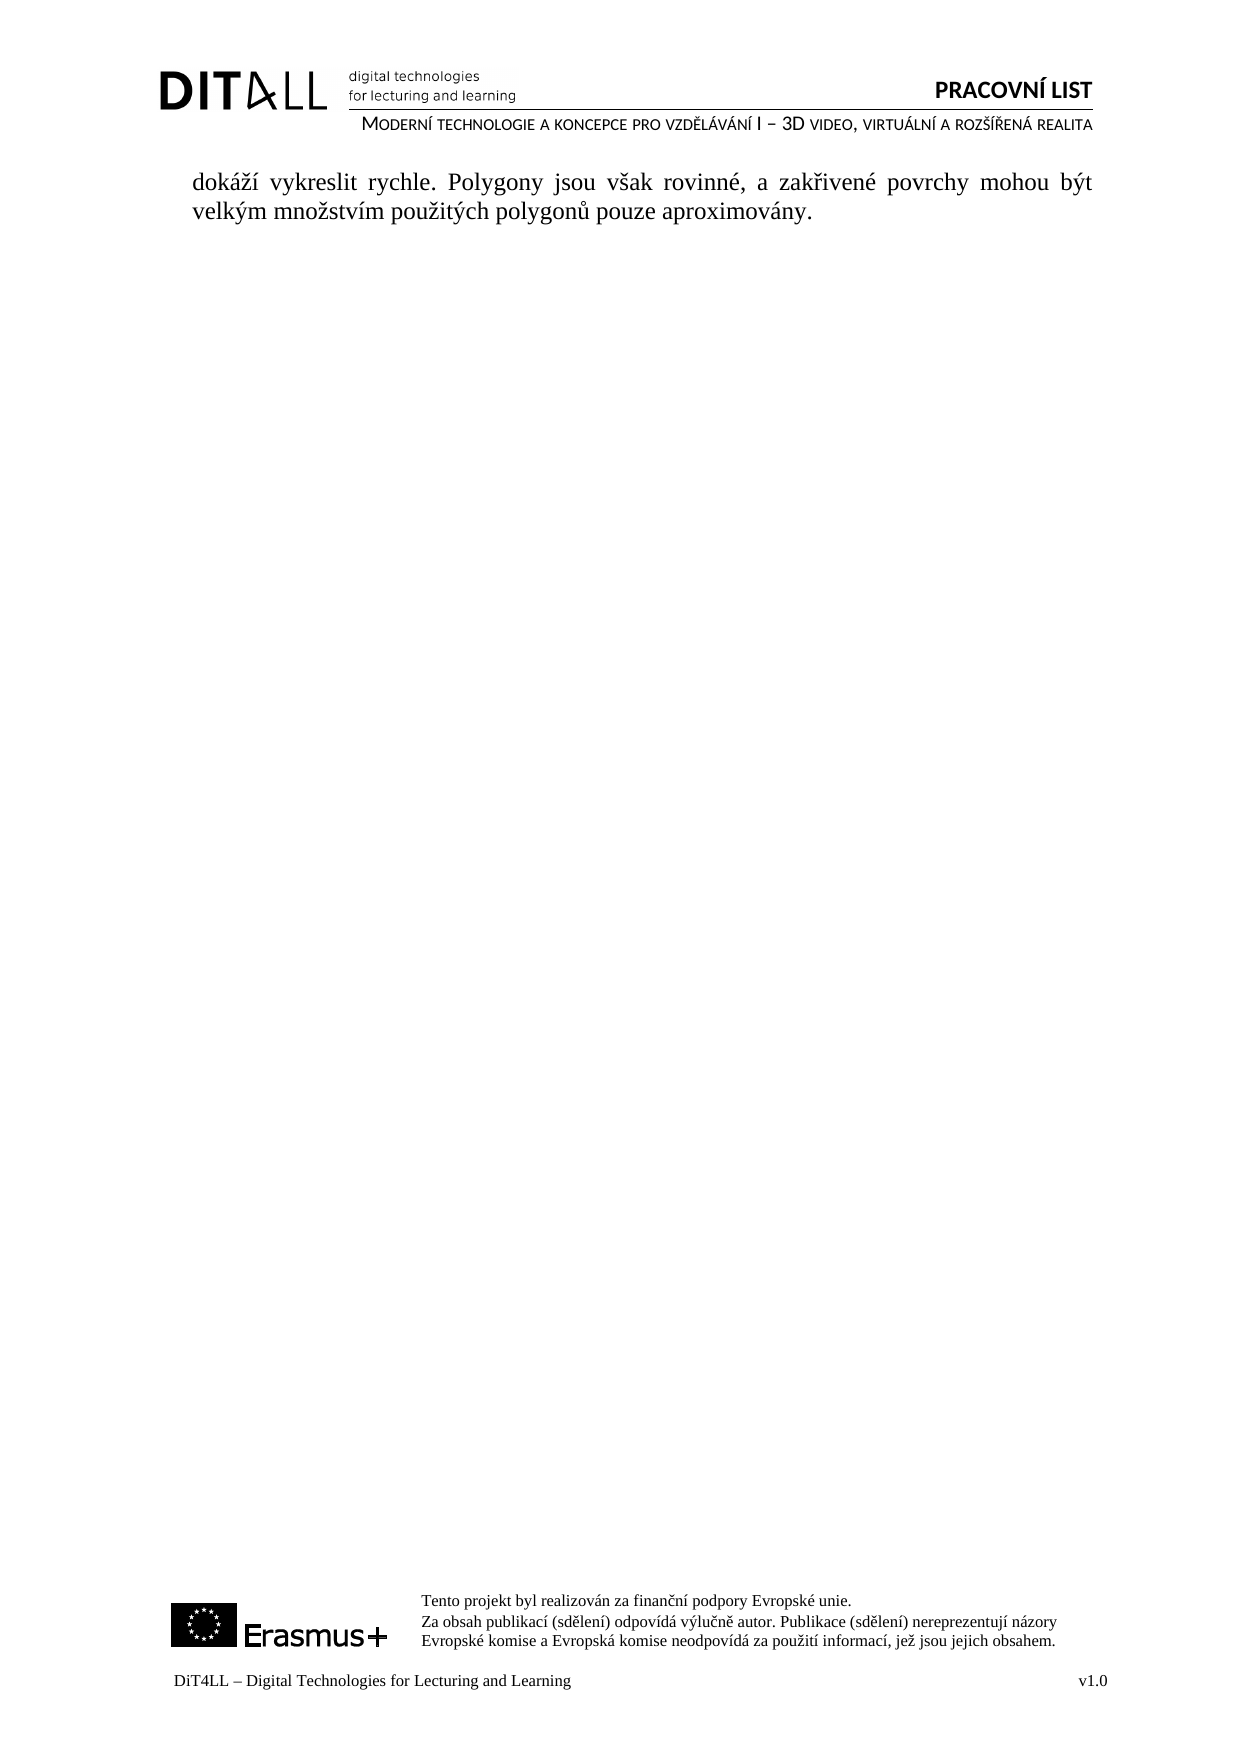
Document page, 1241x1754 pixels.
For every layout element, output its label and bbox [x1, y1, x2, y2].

picture [157, 67, 519, 112]
text [192, 167, 1093, 225]
